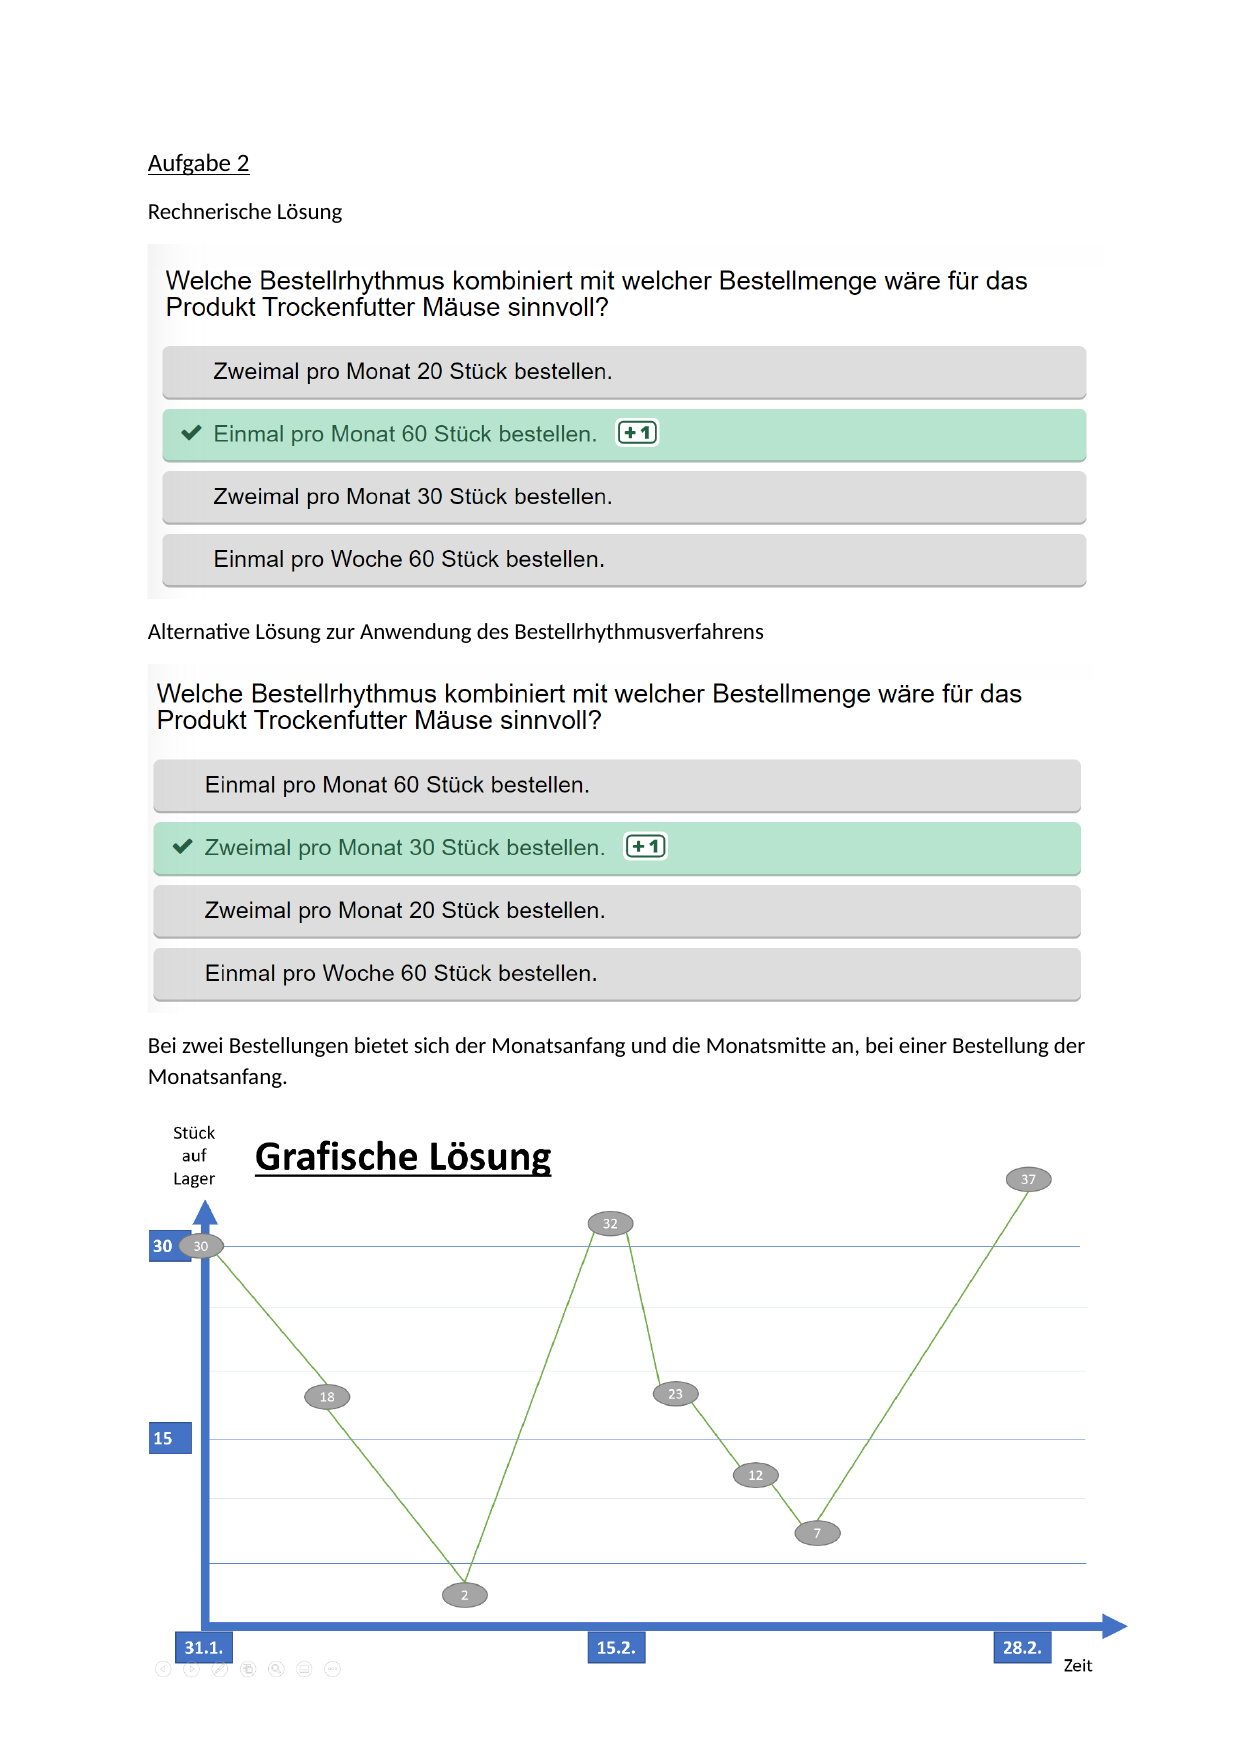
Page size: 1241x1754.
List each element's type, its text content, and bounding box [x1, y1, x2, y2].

text Bei zwei Bestellungen bietet sich der Monatsanfang und die Monatsmitte an, bei einer Bestellung der Monatsanfang. [148, 1032, 1093, 1090]
text Rechnerische Lösung [148, 197, 1093, 225]
picture [149, 1117, 1141, 1678]
picture [147, 664, 1095, 1013]
text Alternative Lösung zur Anwendung des Bestellrhythmusverfahrens [148, 617, 1093, 645]
text Aufgabe 2 [148, 148, 1093, 178]
picture [147, 244, 1106, 599]
